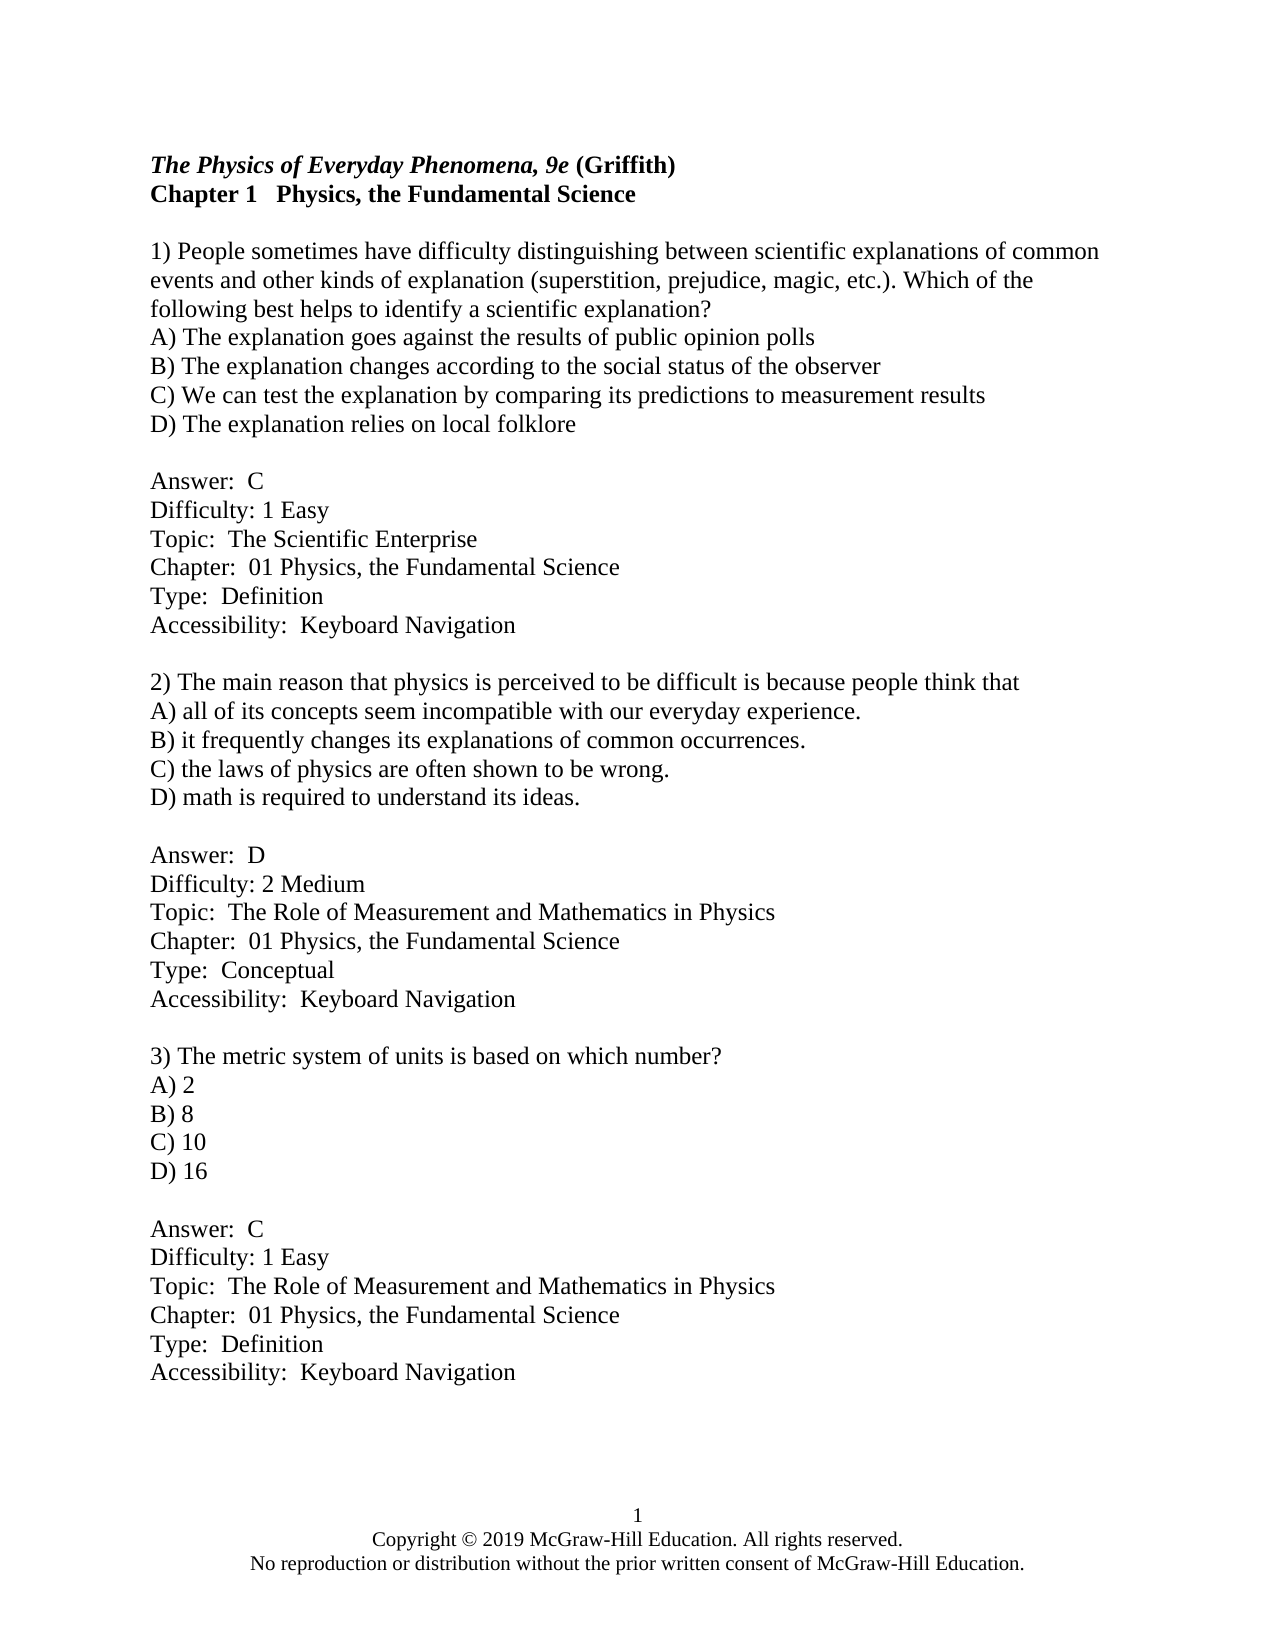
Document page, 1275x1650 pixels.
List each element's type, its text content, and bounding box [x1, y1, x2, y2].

text 3) The metric system of units is based on which number? [150, 1041, 1125, 1070]
text Topic: The Role of Measurement and Mathematics in Physics [150, 897, 1125, 926]
text Chapter: 01 Physics, the Fundamental Science [150, 1300, 1125, 1329]
text B) it frequently changes its explanations of common occurrences. [150, 725, 1125, 754]
text Answer: C [150, 466, 1125, 495]
text Difficulty: 2 Medium [150, 869, 1125, 897]
text B) 8 [150, 1099, 1125, 1127]
text Chapter 1 Physics, the Fundamental Science [150, 179, 1125, 207]
text Topic: The Scientific Enterprise [150, 524, 1125, 552]
text Type: Definition [150, 1329, 1125, 1357]
text Difficulty: 1 Easy [150, 495, 1125, 524]
text B) The explanation changes according to the social status of the observer [150, 351, 1125, 380]
text A) The explanation goes against the results of public opinion polls [150, 322, 1125, 351]
text A) 2 [150, 1070, 1125, 1099]
text The Physics of Everyday Phenomena, 9e (Griffith) [150, 150, 1125, 179]
text Answer: C [150, 1214, 1125, 1242]
text Accessibility: Keyboard Navigation [150, 1357, 1125, 1386]
text 1) People sometimes have difficulty distinguishing between scientific explanations of common events and other kinds of explanation (superstition, prejudice, magic, etc.). Which of the following best helps to identify a scientific explanation? [150, 236, 1125, 322]
text Accessibility: Keyboard Navigation [150, 984, 1125, 1012]
text C) We can test the explanation by comparing its predictions to measurement results [150, 380, 1125, 409]
text Type: Conceptual [150, 955, 1125, 984]
text Accessibility: Keyboard Navigation [150, 610, 1125, 639]
text Type: Definition [150, 581, 1125, 610]
text Answer: D [150, 840, 1125, 869]
text 2) The main reason that physics is perceived to be difficult is because people think that [150, 667, 1125, 696]
text A) all of its concepts seem incompatible with our everyday experience. [150, 696, 1125, 725]
text D) 16 [150, 1156, 1125, 1185]
text C) 10 [150, 1127, 1125, 1156]
text D) math is required to understand its ideas. [150, 782, 1125, 811]
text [150, 1271, 1125, 1300]
text Chapter: 01 Physics, the Fundamental Science [150, 552, 1125, 581]
text Difficulty: 1 Easy [150, 1242, 1125, 1271]
text D) The explanation relies on local folklore [150, 409, 1125, 437]
text C) the laws of physics are often shown to be wrong. [150, 754, 1125, 782]
text Chapter: 01 Physics, the Fundamental Science [150, 926, 1125, 955]
